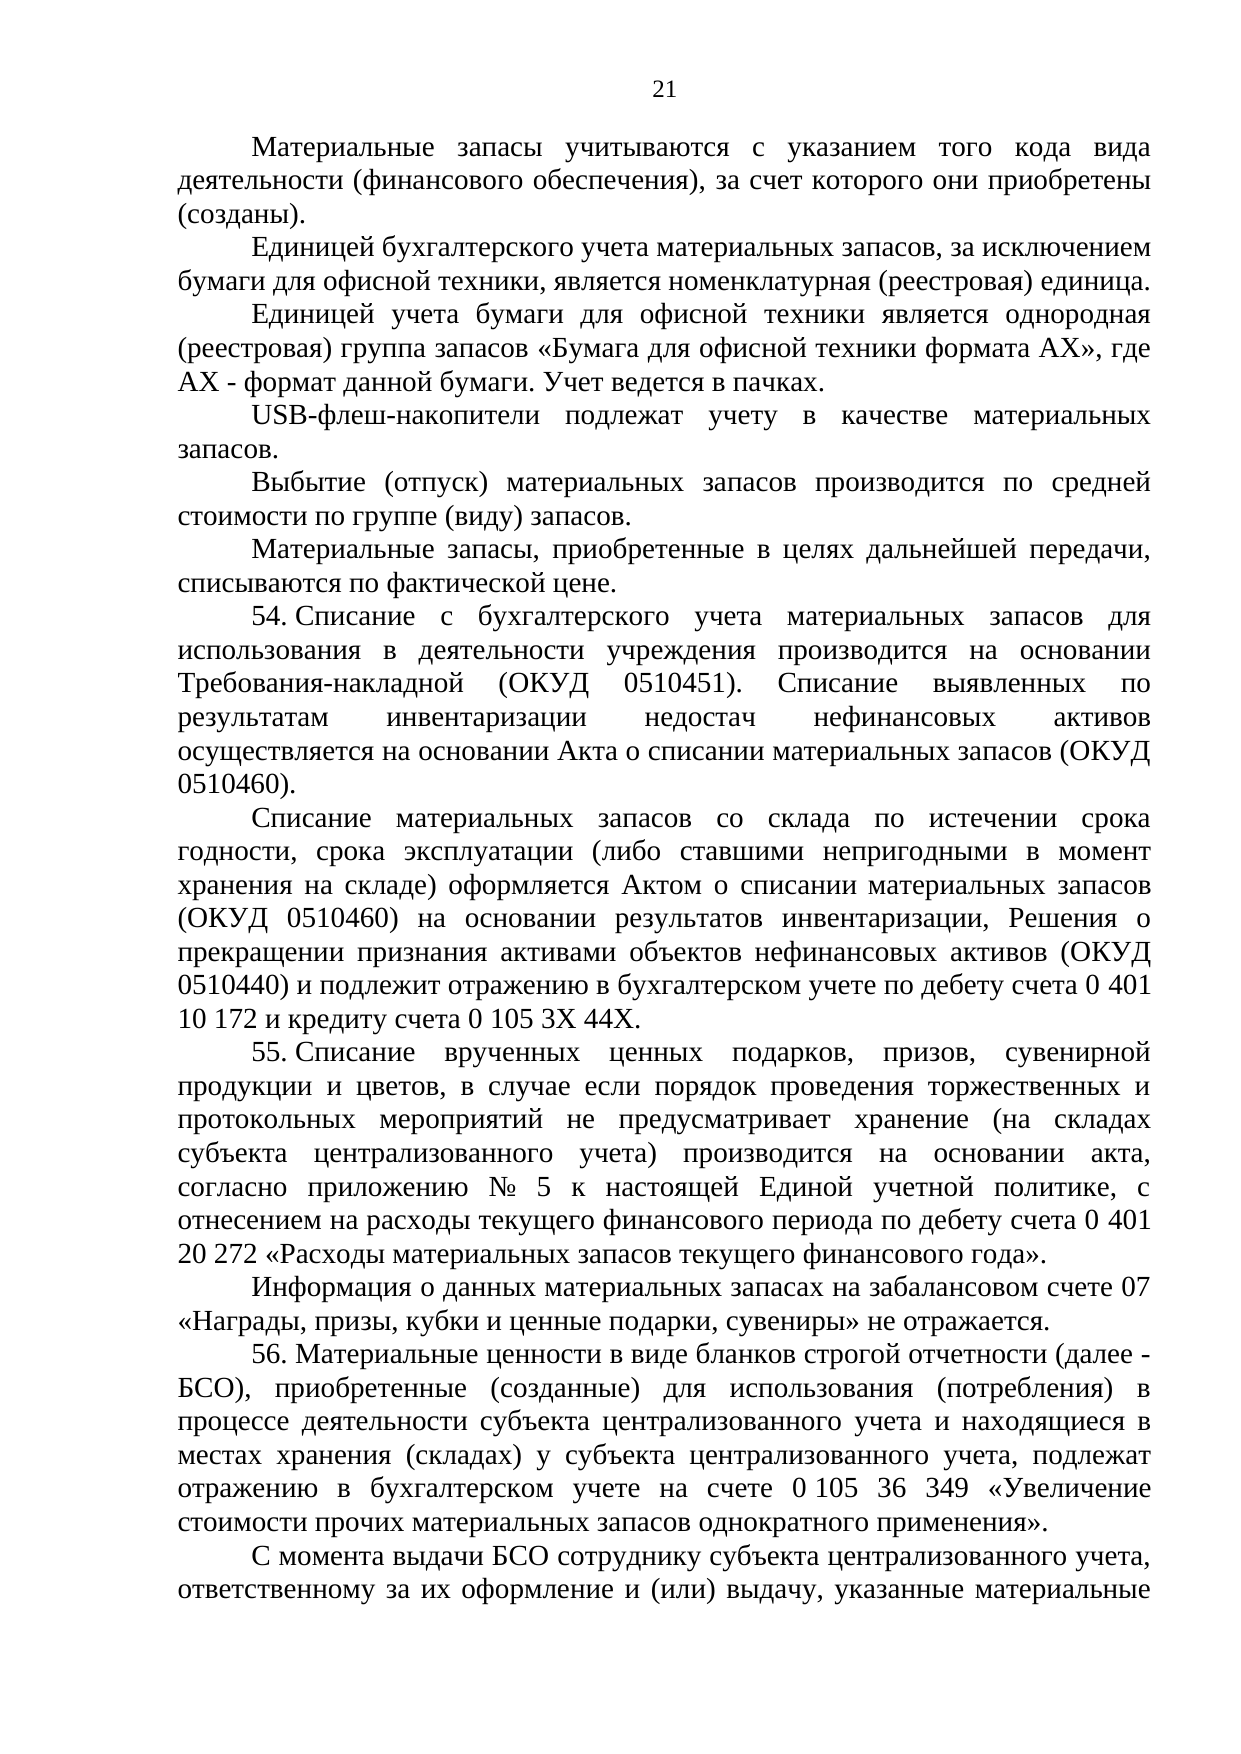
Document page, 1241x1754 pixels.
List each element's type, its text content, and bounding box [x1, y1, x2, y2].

text Единицей учета бумаги для офисной техники является однородная (реестровая) группа запасов «Бумага для офисной техники формата АХ», где АХ - формат данной бумаги. Учет ведется в пачках. [177, 297, 1152, 397]
text 54. Списание с бухгалтерского учета материальных запасов для использования в деятельности учреждения производится на основании Требования-накладной (ОКУД 0510451). Списание выявленных по результатам инвентаризации недостач нефинансовых активов осуществляется на основании Акта о списании материальных запасов (ОКУД 0510460). [177, 598, 1152, 800]
text Выбытие (отпуск) материальных запасов производится по средней стоимости по группе (виду) запасов. [177, 464, 1152, 531]
text USB-флеш-накопители подлежат учету в качестве материальных запасов. [177, 397, 1152, 464]
text 55. Списание врученных ценных подарков, призов, сувенирной продукции и цветов, в случае если порядок проведения торжественных и протокольных мероприятий не предусматривает хранение (на складах субъекта централизованного учета) производится на основании акта, согласно приложению № 5 к настоящей Единой учетной политике, с отнесением на расходы текущего финансового периода по дебету счета 0 401 20 272 «Расходы материальных запасов текущего финансового года». [177, 1034, 1152, 1269]
text Материальные запасы учитываются с указанием того кода вида деятельности (финансового обеспечения), за счет которого они приобретены (созданы). [177, 129, 1152, 229]
text Материальные запасы, приобретенные в целях дальнейшей передачи, списываются по фактической цене. [177, 531, 1152, 598]
text Единицей бухгалтерского учета материальных запасов, за исключением бумаги для офисной техники, является номенклатурная (реестровая) единица. [177, 229, 1152, 297]
text Списание материальных запасов со склада по истечении срока годности, срока эксплуатации (либо ставшими непригодными в момент хранения на складе) оформляется Актом о списании материальных запасов (ОКУД 0510460) на основании результатов инвентаризации, Решения о прекращении признания активами объектов нефинансовых активов (ОКУД 0510440) и подлежит отражению в бухгалтерском учете по дебету счета 0 401 10 172 и кредиту счета 0 105 3X 44X. [177, 800, 1152, 1034]
text 56. Материальные ценности в виде бланков строгой отчетности (далее - БСО), приобретенные (созданные) для использования (потребления) в процессе деятельности субъекта централизованного учета и находящиеся в местах хранения (складах) у субъекта централизованного учета, подлежат отражению в бухгалтерском учете на счете 0 105 36 349 «Увеличение стоимости прочих материальных запасов однократного применения». [177, 1336, 1152, 1538]
text Информация о данных материальных запасах на забалансовом счете 07 «Награды, призы, кубки и ценные подарки, сувениры» не отражается. [177, 1269, 1152, 1336]
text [177, 1538, 1152, 1605]
